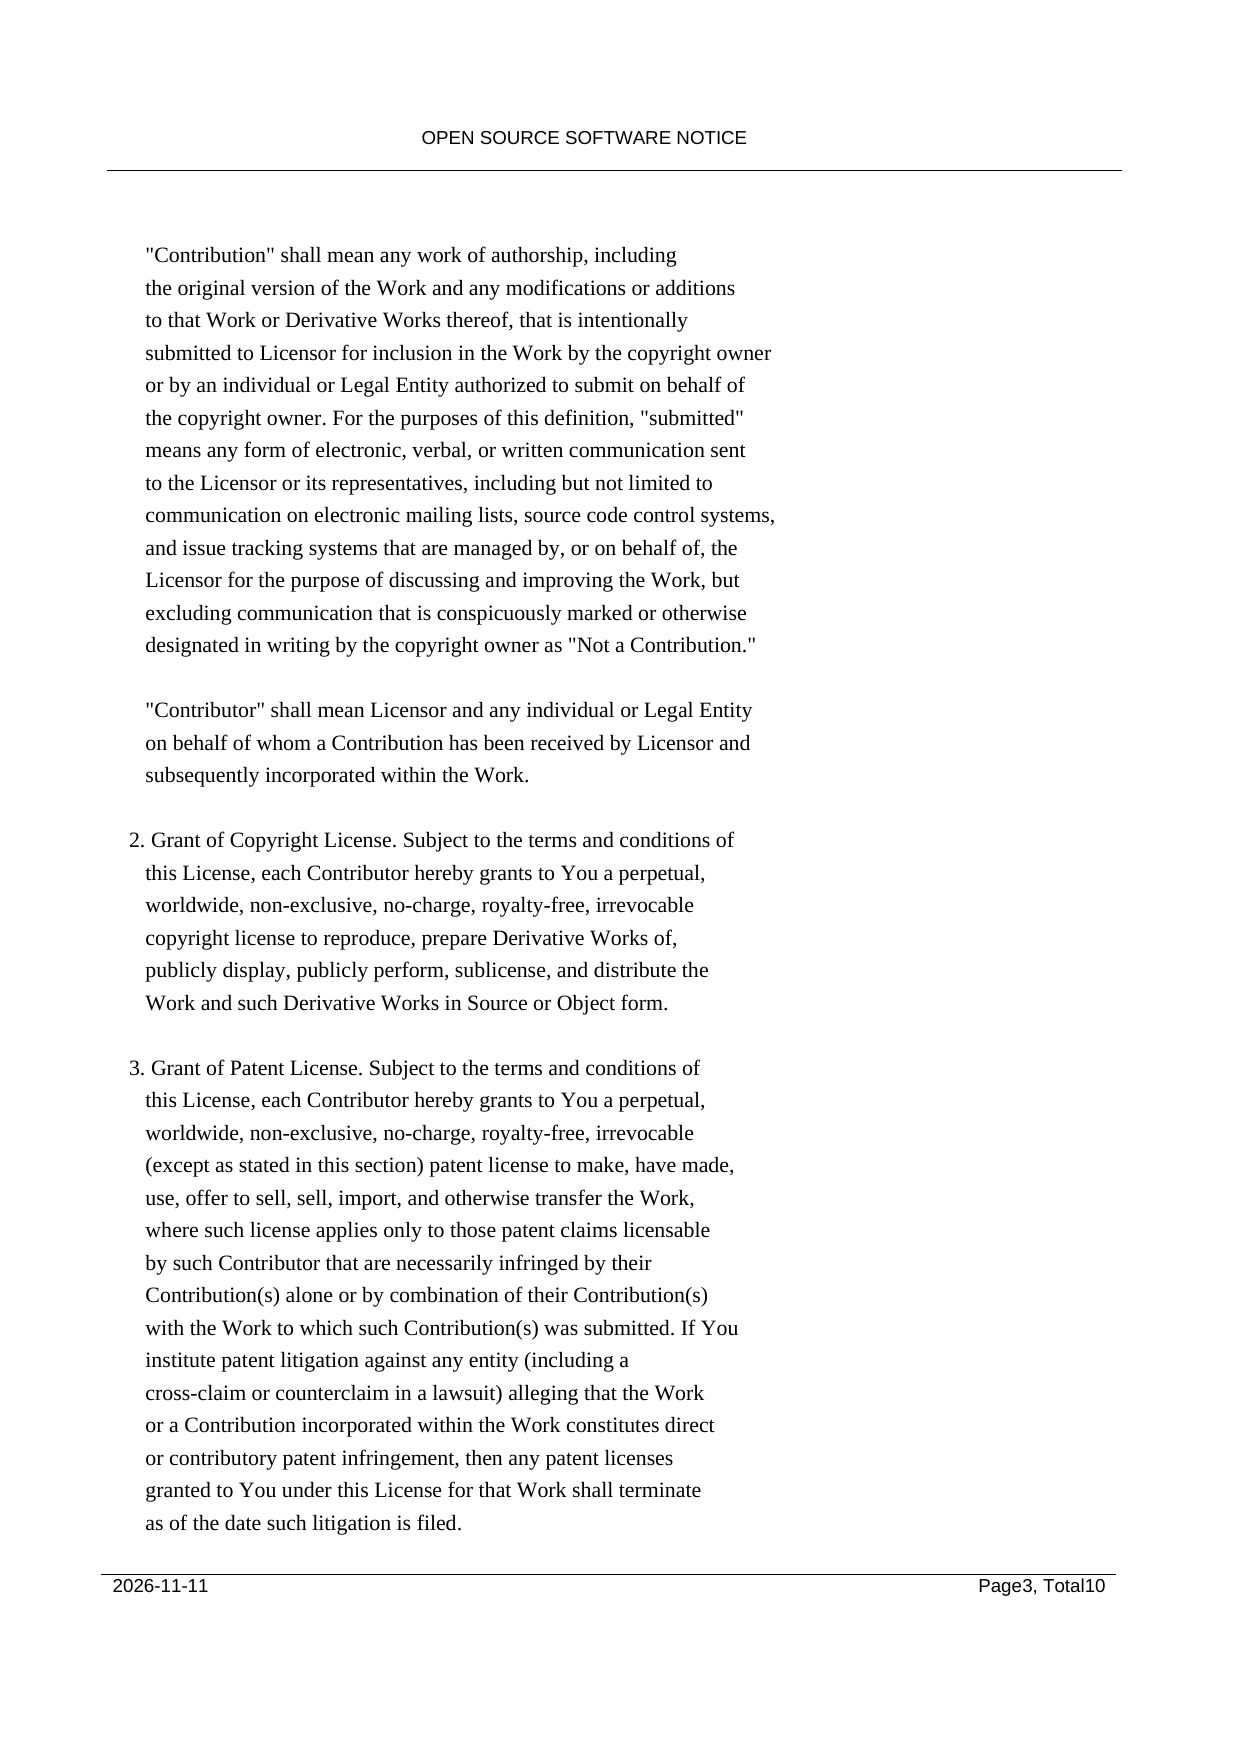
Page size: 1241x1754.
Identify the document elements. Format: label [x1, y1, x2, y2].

text [112, 206, 1128, 1539]
